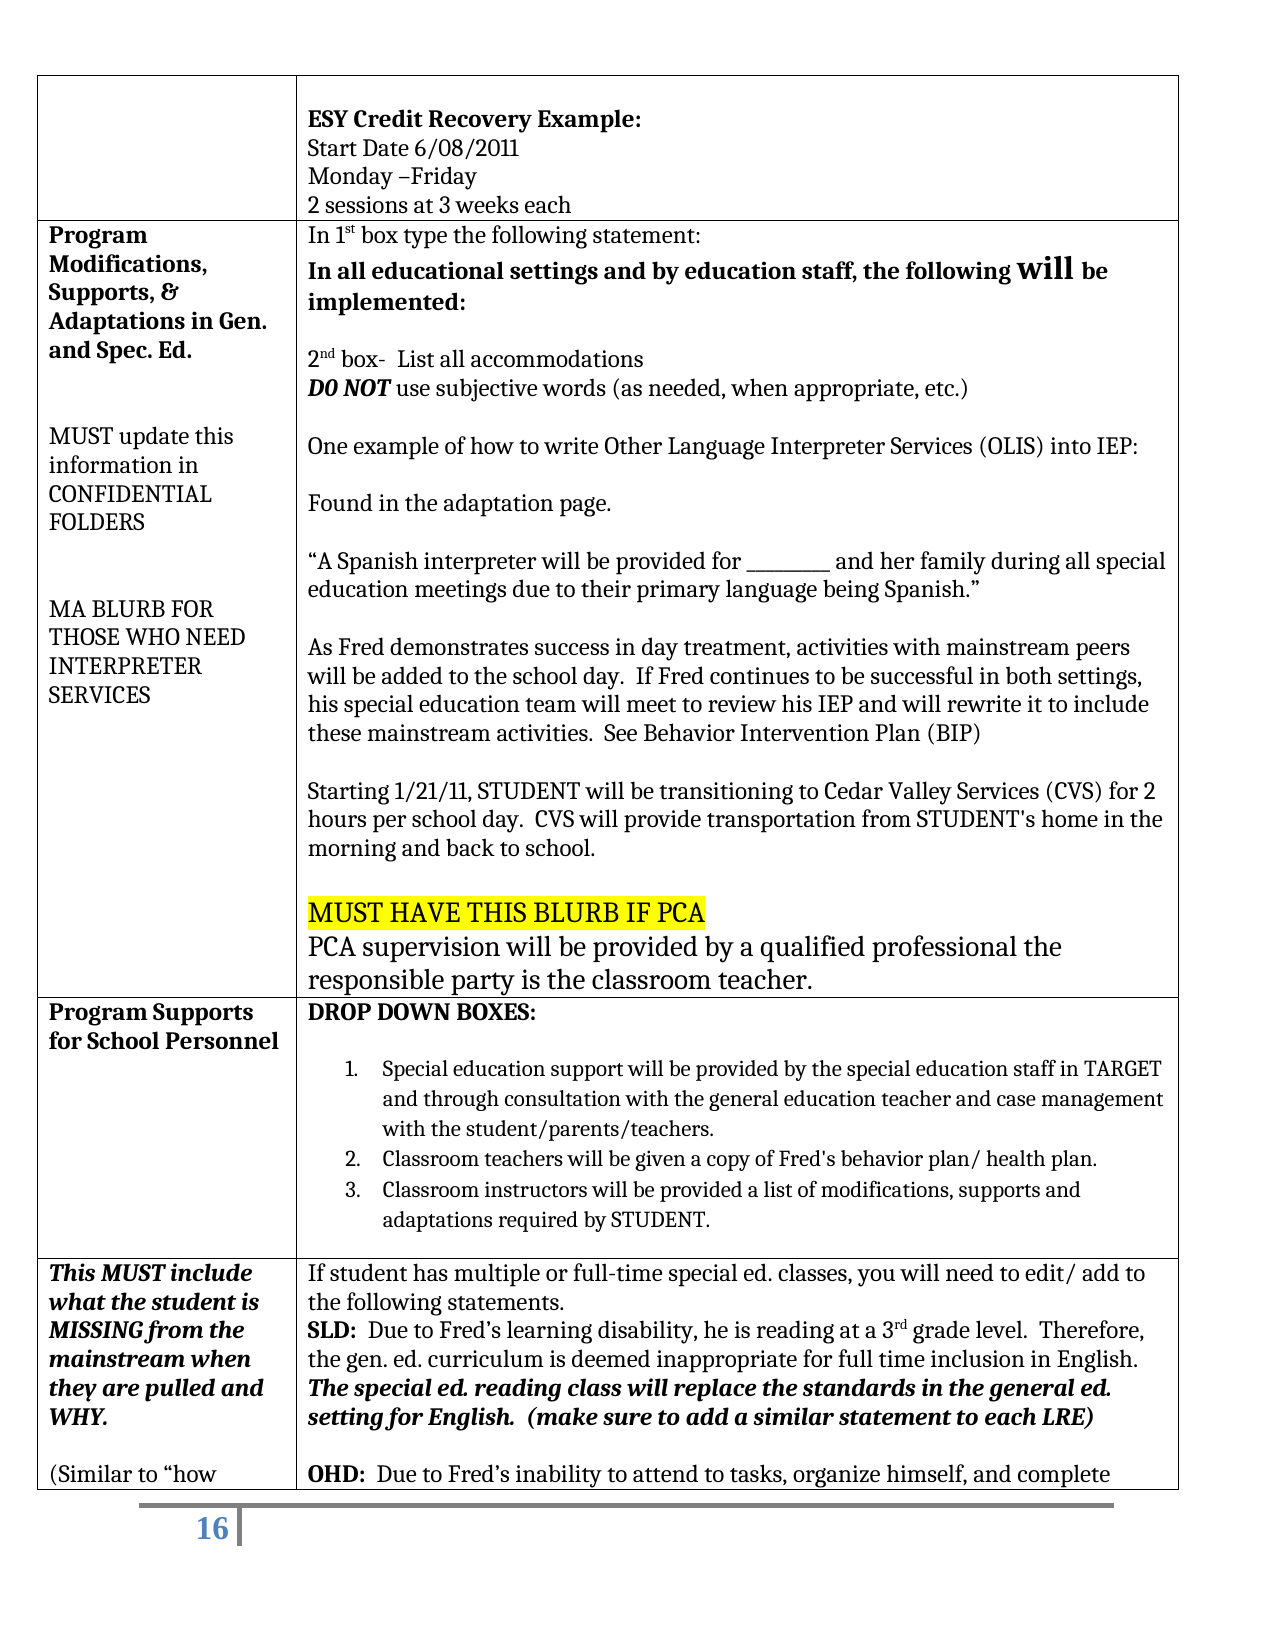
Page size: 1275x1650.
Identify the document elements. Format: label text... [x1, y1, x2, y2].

table_cell DROP DOWN BOXES: Special education support will be provided by the special education staff in TARGET and through consultation with the general education teacher and case management with the student/parents/teachers. Classroom teachers will be given a copy of Fred's behavior plan/ health plan. Classroom instructors will be provided a list of modifications, supports and adaptations required by STUDENT. [297, 998, 1178, 1258]
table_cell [297, 76, 1178, 220]
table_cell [38, 1259, 296, 1489]
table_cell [297, 1259, 1178, 1489]
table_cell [38, 76, 296, 220]
table_cell Program Modifications, Supports, & Adaptations in Gen. and Spec. Ed. MUST update this information in CONFIDENTIAL FOLDERS MA BLURB FOR THOSE WHO NEED INTERPRETER SERVICES [38, 221, 296, 997]
table_cell Program Supports for School Personnel [38, 998, 296, 1258]
table_cell In 1st box type the following statement: In all educational settings and by education staff, the following will be implemented: 2nd box- List all accommodations D0 NOT use subjective words (as needed, when appropriate, etc.) One example of how to write Other Language Interpreter Services (OLIS) into IEP: Found in the adaptation page. “A Spanish interpreter will be provided for _________ and her family during all special education meetings due to their primary language being Spanish.” As Fred demonstrates success in day treatment, activities with mainstream peers will be added to the school day. If Fred continues to be successful in both settings, his special education team will meet to review his IEP and will rewrite it to include these mainstream activities. See Behavior Intervention Plan (BIP) Starting 1/21/11, STUDENT will be transitioning to Cedar Valley Services (CVS) for 2 hours per school day. CVS will provide transportation from STUDENT's home in the morning and back to school. MUST HAVE THIS BLURB IF PCA PCA supervision will be provided by a qualified professional the responsible party is the classroom teacher. [297, 221, 1178, 997]
